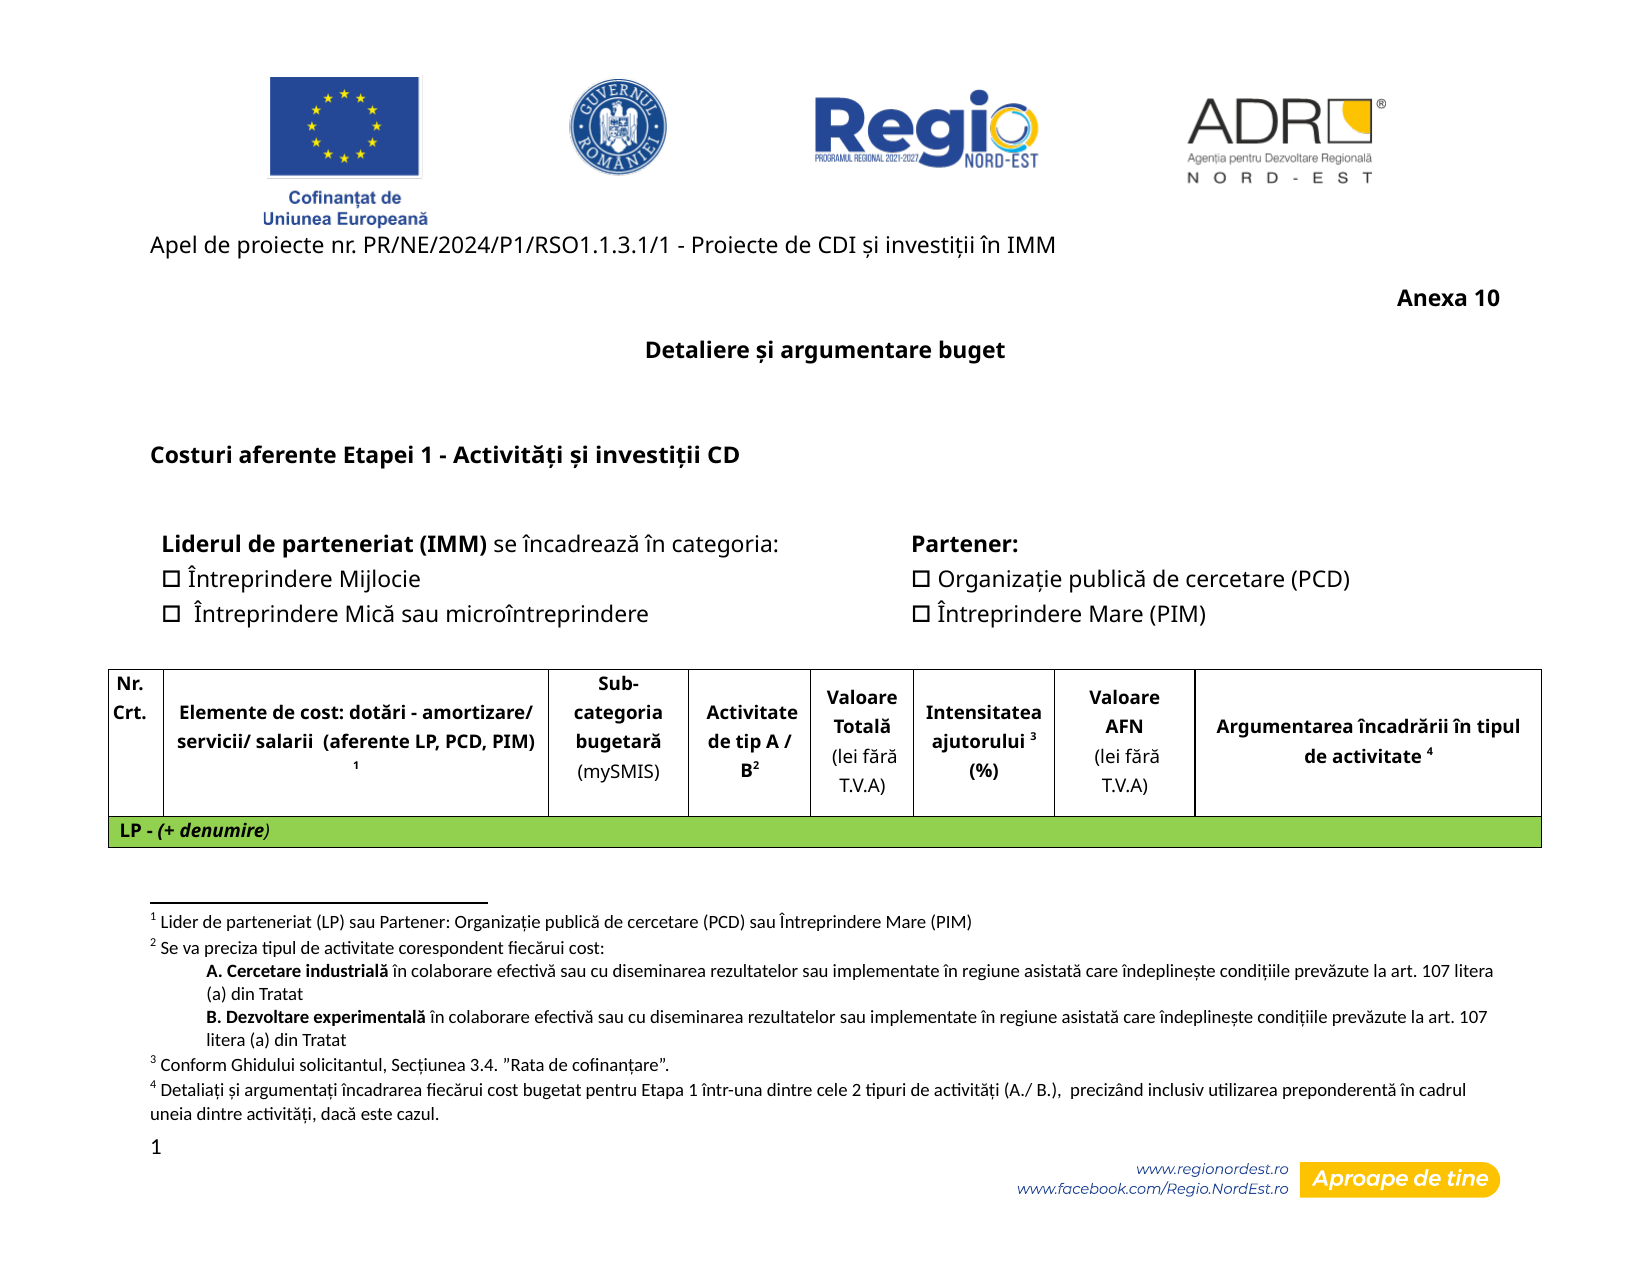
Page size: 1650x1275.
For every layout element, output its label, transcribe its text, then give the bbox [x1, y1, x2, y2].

table_cell Întreprindere Mică sau microîntreprindere [150, 598, 899, 633]
table_cell Organizație publică de cercetare (PCD) [900, 563, 1490, 598]
table_header Valoare AFN (lei fără T.V.A) [1055, 670, 1194, 816]
table_cell LP - (+ denumire) [109, 817, 1541, 847]
table_header Nr. Crt. [109, 670, 163, 816]
table_header Activitate de tip A / B [689, 670, 810, 816]
text Detaliere și argumentare buget [150, 334, 1500, 366]
text Anexa 10 [150, 282, 1500, 313]
table_header Sub-categoria bugetară (mySMIS) [549, 670, 688, 816]
table_header Elemente de cost: dotări - amortizare/ servicii/ salarii (aferente LP, PCD, PIM) [164, 670, 548, 816]
table_header Partener: [900, 528, 1490, 563]
text Apel de proiecte nr. PR/NE/2024/P1/RSO1.1.3.1/1 - Proiecte de CDI și investiții în IMM [150, 229, 1500, 260]
table_header Valoare Totală (lei fără T.V.A) [811, 670, 913, 816]
table_cell Întreprindere Mijlocie [150, 563, 899, 598]
table_header Argumentarea încadrării în tipul de activitate [1196, 670, 1541, 816]
text Costuri aferente Etapei 1 - Activități și investiții CD [150, 439, 1500, 471]
picture [263, 75, 1387, 229]
table_header Liderul de parteneriat (IMM) se încadrează în categoria: [150, 528, 899, 563]
table_header Intensitatea ajutorului (%) [914, 670, 1054, 816]
table_cell Întreprindere Mare (PIM) [900, 598, 1490, 633]
